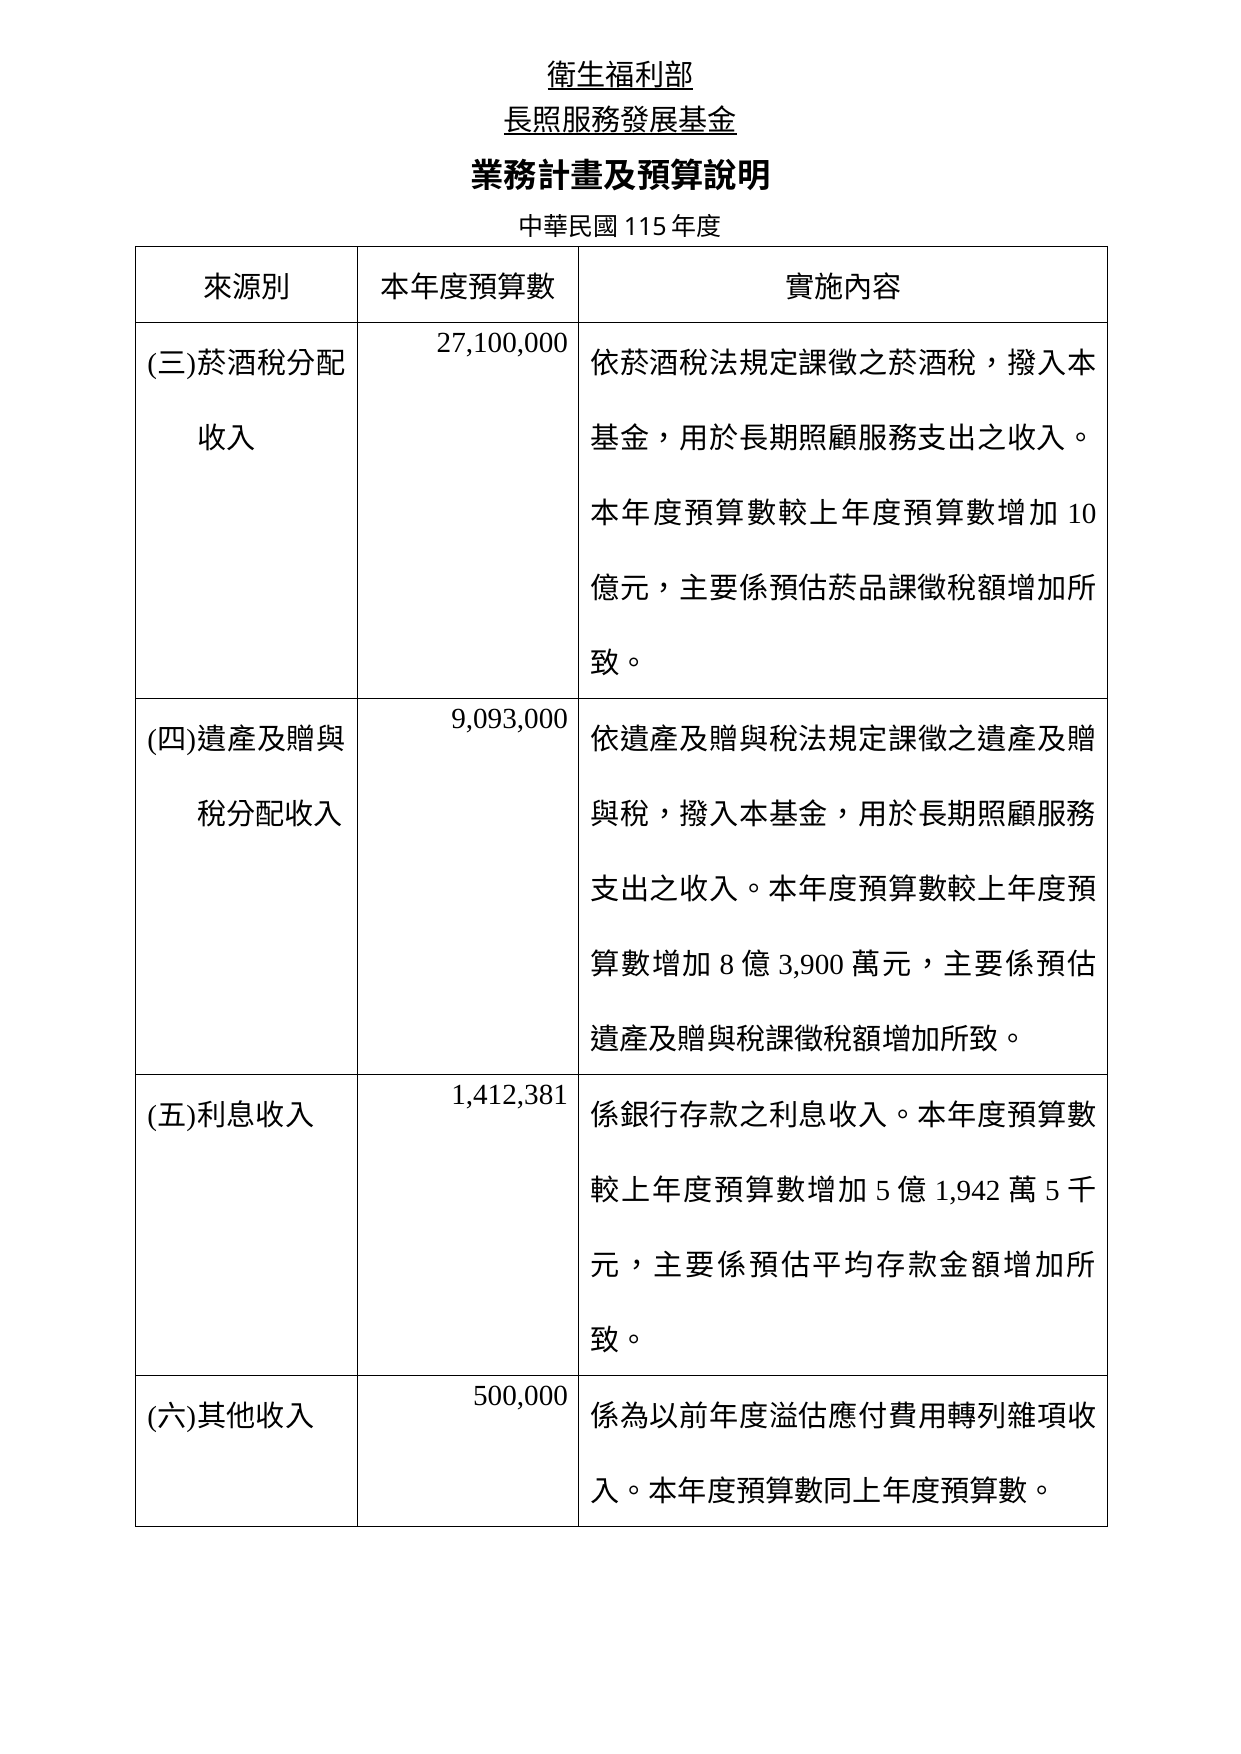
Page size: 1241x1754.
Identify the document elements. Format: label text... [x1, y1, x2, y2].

table_cell 1,412,381 [358, 1075, 578, 1375]
table_header 實施內容 [579, 247, 1107, 322]
table_cell 27,100,000 [358, 323, 578, 698]
table_cell 依遺產及贈與稅法規定課徵之遺產及贈與稅，撥入本基金，用於長期照顧服務支出之收入。本年度預算數較上年度預算數增加8億3,900萬元，主要係預估遺產及贈與稅課徵稅額增加所致。 [579, 699, 1107, 1074]
table_cell 係為以前年度溢估應付費用轉列雜項收入。本年度預算數同上年度預算數。 [579, 1376, 1107, 1526]
table_cell 9,093,000 [358, 699, 578, 1074]
table_cell 遺產及贈與稅分配收入 [136, 699, 357, 1074]
table_cell 其他收入 [136, 1376, 357, 1526]
table_header 本年度預算數 [358, 247, 578, 322]
table_cell 利息收入 [136, 1075, 357, 1375]
table_header 來源別 [136, 247, 357, 322]
table_cell 依菸酒稅法規定課徵之菸酒稅，撥入本基金，用於長期照顧服務支出之收入。本年度預算數較上年度預算數增加10億元，主要係預估菸品課徵稅額增加所致。 [579, 323, 1107, 698]
table_cell 菸酒稅分配收入 [136, 323, 357, 698]
table_cell 係銀行存款之利息收入。本年度預算數較上年度預算數增加5億1,942萬5千元，主要係預估平均存款金額增加所致。 [579, 1075, 1107, 1375]
table_cell 500,000 [358, 1376, 578, 1526]
